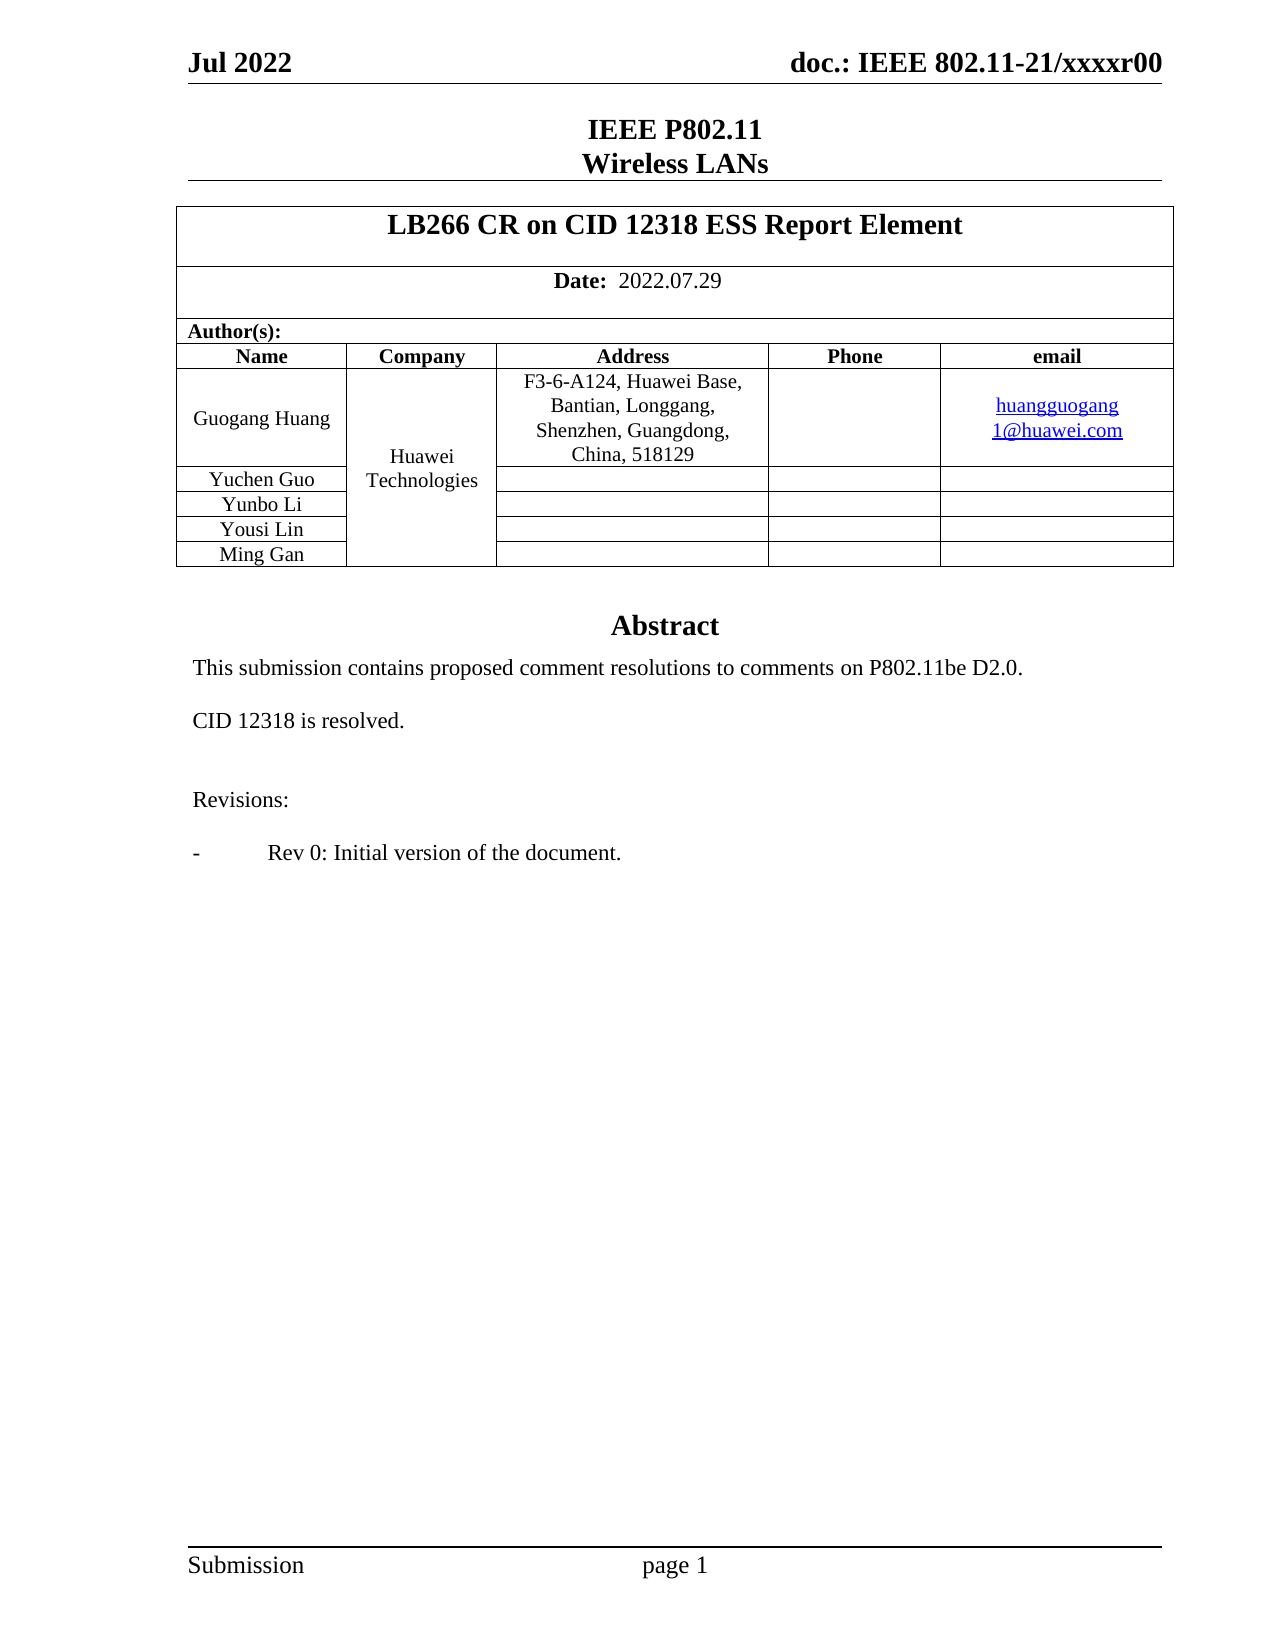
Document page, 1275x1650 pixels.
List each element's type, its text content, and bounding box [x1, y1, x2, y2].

table_cell Company [347, 344, 496, 368]
table_cell [769, 517, 940, 541]
table_cell Author(s): [177, 319, 1173, 343]
table_cell [941, 467, 1173, 491]
table_cell Name [177, 344, 346, 368]
table_cell [769, 492, 940, 516]
table_cell F3-6-A124, Huawei Base, Bantian, Longgang, Shenzhen, Guangdong, China, 518129 [497, 369, 768, 466]
table_header LB266 CR on CID 12318 ESS Report Element [177, 207, 1173, 266]
table_cell [941, 517, 1173, 541]
table_cell Ming Gan [177, 542, 346, 566]
table_cell Yousi Lin [177, 517, 346, 541]
table_cell huangguogang1@huawei.com [941, 369, 1173, 466]
table_cell [941, 542, 1173, 566]
table_cell Yuchen Guo [177, 467, 346, 491]
table_cell [497, 517, 768, 541]
text IEEE P802.11 Wireless LANs [187, 112, 1162, 181]
table_cell Guogang Huang [177, 369, 346, 466]
table_cell Yunbo Li [177, 492, 346, 516]
table_cell [769, 369, 940, 466]
table_cell email [941, 344, 1173, 368]
table_cell [941, 492, 1173, 516]
table_cell Phone [769, 344, 940, 368]
table_cell [769, 542, 940, 566]
table_cell Address [497, 344, 768, 368]
table_cell [497, 542, 768, 566]
table_cell Date: 2022.07.29 [177, 267, 1173, 318]
table_cell [769, 467, 940, 491]
table_cell [497, 467, 768, 491]
table_cell Huawei Technologies [347, 369, 496, 566]
table_cell [497, 492, 768, 516]
